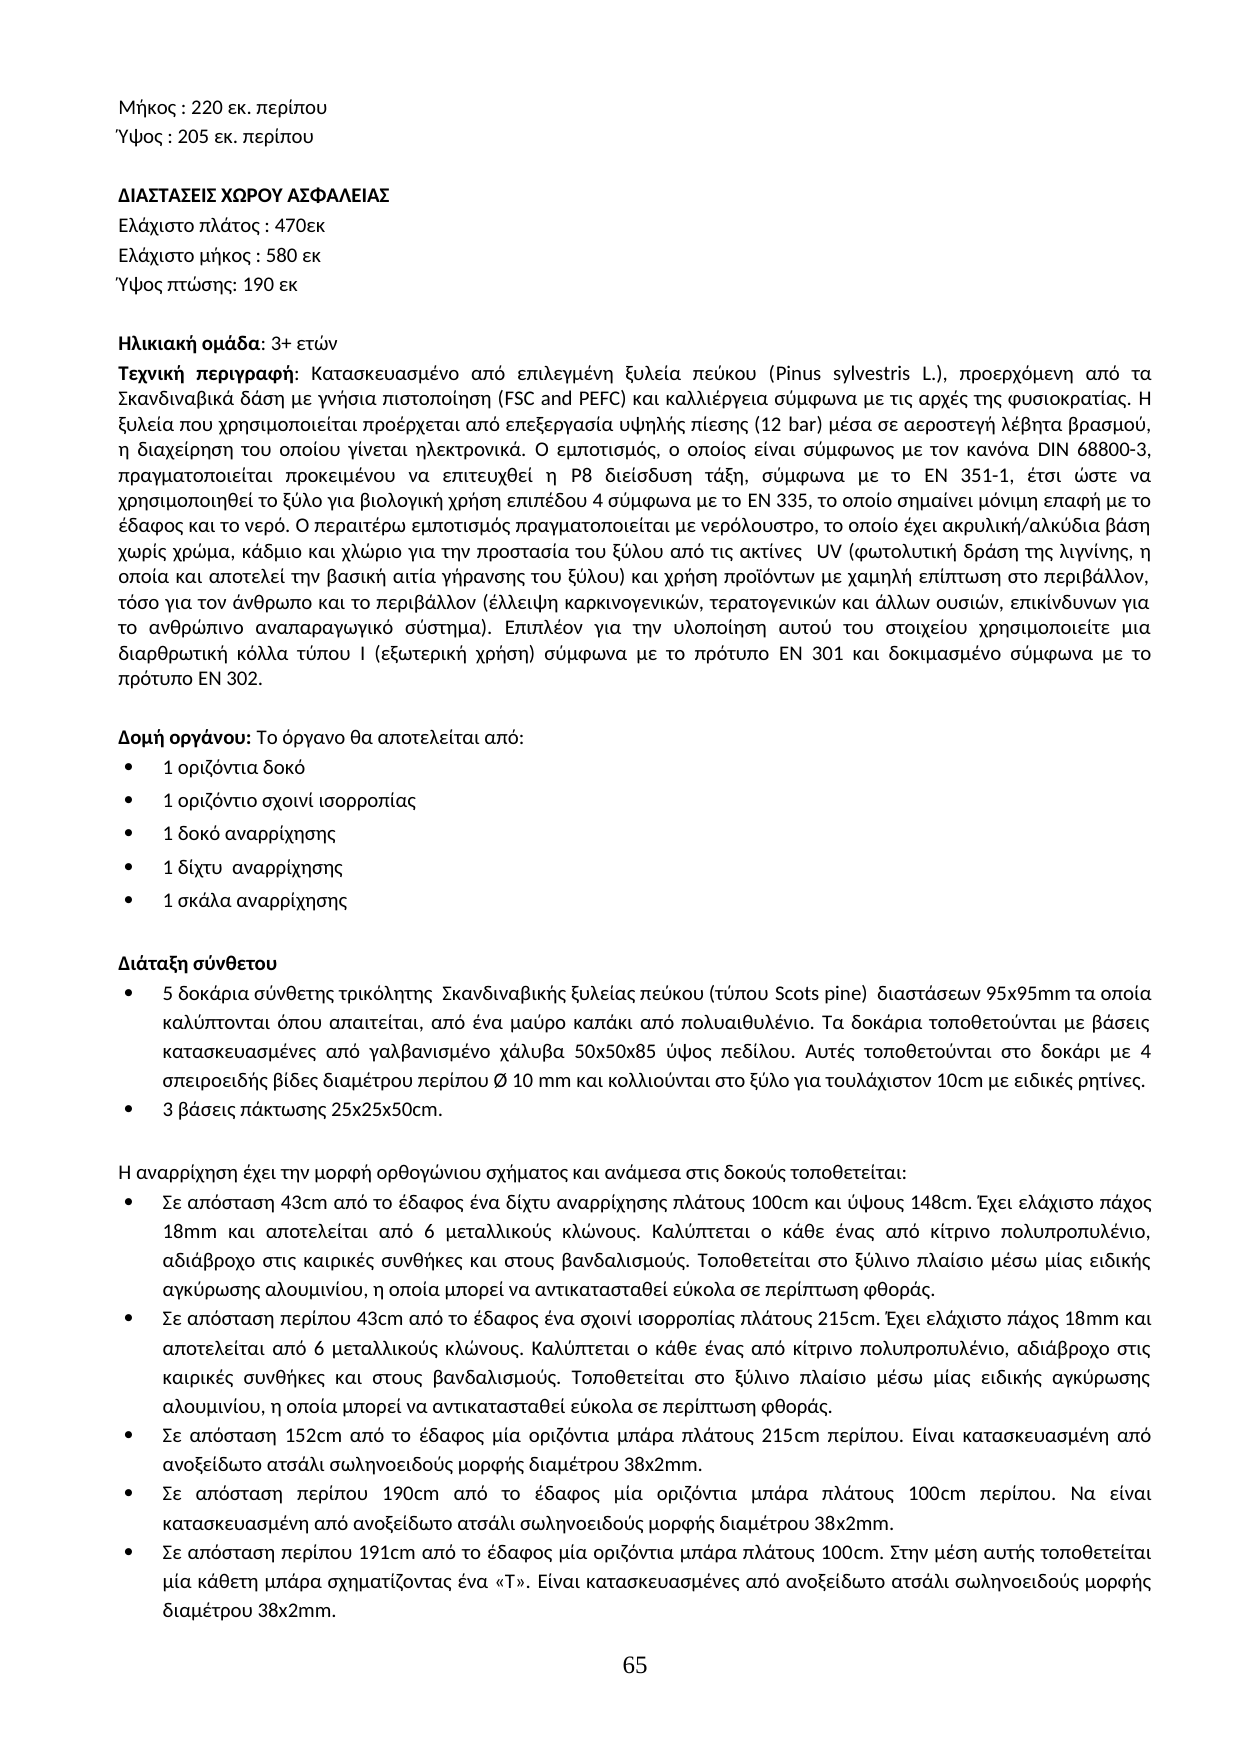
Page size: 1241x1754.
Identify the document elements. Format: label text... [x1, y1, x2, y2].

list 1 δοκό αναρρίχησης [125, 821, 1152, 846]
text Δομή οργάνου: Το όργανο θα αποτελείται από: [118, 724, 1152, 750]
list 1 οριζόντια δοκό [125, 754, 1152, 779]
list Σε απόσταση περίπου 191cm από το έδαφος μία οριζόντια μπάρα πλάτους 100cm. Στην μέση αυτής τοποθετείται μία κάθετη μπάρα σχηματίζοντας ένα «Τ». Είναι κατασκευασμένες από ανοξείδωτο ατσάλι σωληνοειδούς μορφής διαμέτρου 38x2mm. [125, 1539, 1152, 1623]
text Ελάχιστο μήκος : 580 εκ [118, 242, 1152, 267]
text Ηλικιακή ομάδα: 3+ ετών [118, 331, 1152, 356]
text Τεχνική περιγραφή: Κατασκευασμένο από επιλεγμένη ξυλεία πεύκου (Pinus sylvestris L.), προερχόμενη από τα Σκανδιναβικά δάση με γνήσια πιστοποίηση (FSC and PEFC) και καλλιέργεια σύμφωνα με τις αρχές της φυσιοκρατίας. Η ξυλεία που χρησιμοποιείται προέρχεται από επεξεργασία υψηλής πίεσης (12 bar) μέσα σε αεροστεγή λέβητα βρασμού, η διαχείρηση του οποίου γίνεται ηλεκτρονικά. O εμποτισμός, ο οποίος είναι σύμφωνος με τον κανόνα DIN 68800-3, πραγματοποιείται προκειμένου να επιτευχθεί η P8 διείσδυση τάξη, σύμφωνα με το EN 351-1, έτσι ώστε να χρησιμοποιηθεί το ξύλο για βιολογική χρήση επιπέδου 4 σύμφωνα με το EN 335, το οποίο σημαίνει μόνιμη επαφή με το έδαφος και το νερό. Ο περαιτέρω εμποτισμός πραγματοποιείται με νερόλουστρο, το οποίο έχει ακρυλική/αλκύδια βάση χωρίς χρώμα, κάδμιο και χλώριο για την προστασία του ξύλου από τις ακτίνες UV (φωτολυτική δράση της λιγνίνης, η οποία και αποτελεί την βασική αιτία γήρανσης του ξύλου) και χρήση προϊόντων με χαμηλή επίπτωση στο περιβάλλον, τόσο για τον άνθρωπο και το περιβάλλον (έλλειψη καρκινογενικών, τερατογενικών και άλλων ουσιών, επικίνδυνων για το ανθρώπινο αναπαραγωγικό σύστημα). Επιπλέον για την υλοποίηση αυτού του στοιχείου χρησιμοποιείτε μια διαρθρωτική κόλλα τύπου I (εξωτερική χρήση) σύμφωνα με το πρότυπο EN 301 και δοκιμασμένο σύμφωνα με το πρότυπο EN 302. [118, 360, 1152, 691]
text Ελάχιστο πλάτος : 470εκ [118, 212, 1152, 238]
list 3 βάσεις πάκτωσης 25x25x50cm. [125, 1096, 1152, 1122]
text Διάταξη σύνθετου [118, 950, 1152, 976]
text ΔΙΑΣΤΑΣΕΙΣ ΧΩΡΟΥ ΑΣΦΑΛΕΙΑΣ [118, 183, 1152, 208]
list 1 δίχτυ αναρρίχησης [125, 854, 1152, 879]
text Μήκος : 220 εκ. περίπου [118, 94, 1152, 119]
list Σε απόσταση περίπου 190cm από το έδαφος μία οριζόντια μπάρα πλάτους 100cm περίπου. Να είναι κατασκευασμένη από ανοξείδωτο ατσάλι σωληνοειδούς μορφής διαμέτρου 38x2mm. [125, 1481, 1152, 1535]
text Ύψος : 205 εκ. περίπου [118, 123, 1152, 149]
list Σε απόσταση 152cm από το έδαφος μία οριζόντια μπάρα πλάτους 215cm περίπου. Είναι κατασκευασμένη από ανοξείδωτο ατσάλι σωληνοειδούς μορφής διαμέτρου 38x2mm. [125, 1422, 1152, 1477]
text Η αναρρίχηση έχει την μορφή ορθογώνιου σχήματος και ανάμεσα στις δοκούς τοποθετείται: [118, 1159, 1152, 1185]
text Ύψος πτώσης: 190 εκ [118, 271, 1152, 297]
list Σε απόσταση περίπου 43cm από το έδαφος ένα σχοινί ισορροπίας πλάτους 215cm. Έχει ελάχιστο πάχος 18mm και αποτελείται από 6 μεταλλικούς κλώνους. Καλύπτεται ο κάθε ένας από κίτρινο πολυπροπυλένιο, αδιάβροχο στις καιρικές συνθήκες και στους βανδαλισμούς. Τοποθετείται στο ξύλινο πλαίσιο μέσω μίας ειδικής αγκύρωσης αλουμινίου, η οποία μπορεί να αντικατασταθεί εύκολα σε περίπτωση φθοράς. [125, 1306, 1152, 1418]
list 1 σκάλα αναρρίχησης [125, 887, 1152, 913]
list Σε απόσταση 43cm από το έδαφος ένα δίχτυ αναρρίχησης πλάτους 100cm και ύψους 148cm. Έχει ελάχιστο πάχος 18mm και αποτελείται από 6 μεταλλικούς κλώνους. Καλύπτεται ο κάθε ένας από κίτρινο πολυπροπυλένιο, αδιάβροχο στις καιρικές συνθήκες και στους βανδαλισμούς. Τοποθετείται στο ξύλινο πλαίσιο μέσω μίας ειδικής αγκύρωσης αλουμινίου, η οποία μπορεί να αντικατασταθεί εύκολα σε περίπτωση φθοράς. [125, 1189, 1152, 1302]
list 1 οριζόντιο σχοινί ισορροπίας [125, 787, 1152, 813]
list 5 δοκάρια σύνθετης τρικόλητης Σκανδιναβικής ξυλείας πεύκου (τύπου Scots pine) διαστάσεων 95x95mm τα οποία καλύπτονται όπου απαιτείται, από ένα μαύρο καπάκι από πολυαιθυλένιο. Τα δοκάρια τοποθετούνται με βάσεις κατασκευασμένες από γαλβανισμένο χάλυβα 50x50x85 ύψος πεδίλου. Αυτές τοποθετούνται στο δοκάρι με 4 σπειροειδής βίδες διαμέτρου περίπου Ø 10 mm και κολλιούνται στο ξύλο για τουλάχιστον 10cm με ειδικές ρητίνες. [125, 980, 1152, 1093]
